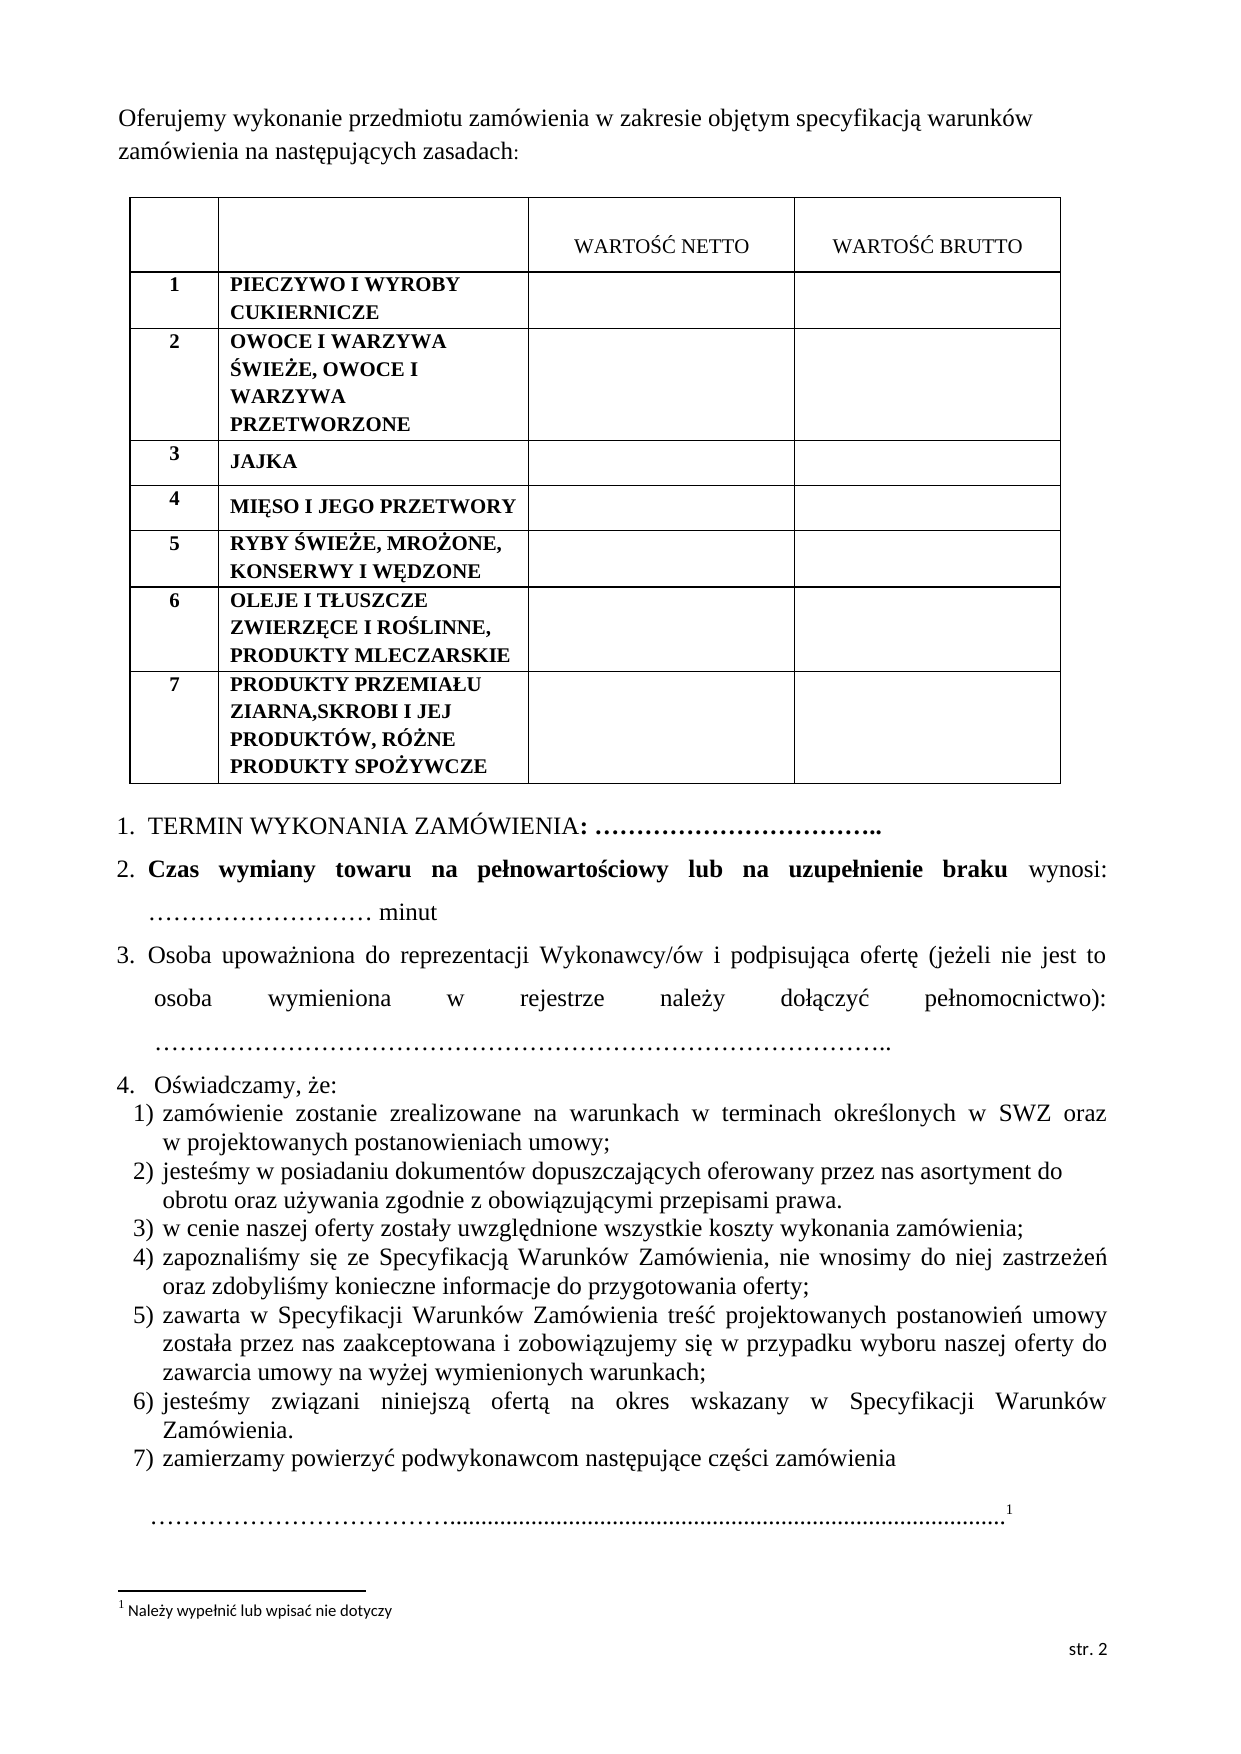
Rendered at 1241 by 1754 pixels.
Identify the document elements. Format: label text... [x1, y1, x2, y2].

table_cell [529, 486, 794, 530]
list zamierzamy powierzyć podwykonawcom następujące części zamówienia [133, 1443, 1107, 1472]
table_cell [529, 441, 794, 485]
table_cell RYBY ŚWIEŻE, MROŻONE, KONSERWY I WĘDZONE [219, 531, 528, 586]
list jesteśmy w posiadaniu dokumentów dopuszczających oferowany przez nas asortyment do obrotu oraz używania zgodnie z obowiązującymi przepisami prawa. [133, 1156, 1107, 1213]
table_cell [529, 588, 794, 671]
list w cenie naszej oferty zostały uwzględnione wszystkie koszty wykonania zamówienia; [133, 1213, 1107, 1242]
table_cell [795, 329, 1060, 440]
table_cell 5 [131, 531, 218, 586]
table_cell JAJKA [219, 441, 528, 485]
table_cell OLEJE I TŁUSZCZE ZWIERZĘCE I ROŚLINNE, PRODUKTY MLECZARSKIE [219, 588, 528, 671]
table_cell PIECZYWO I WYROBY CUKIERNICZE [219, 273, 528, 328]
table_cell [795, 486, 1060, 530]
table_cell 4 [131, 486, 218, 530]
table_cell [795, 273, 1060, 328]
table_cell [529, 672, 794, 782]
list Czas wymiany towaru na pełnowartościowy lub na uzupełnienie braku wynosi: ……………………… minut [116, 854, 1107, 926]
table_cell [529, 531, 794, 586]
table_cell [795, 672, 1060, 782]
table_cell 6 [131, 588, 218, 671]
table_cell 2 [131, 329, 218, 440]
table_header WARTOŚĆ NETTO [529, 198, 794, 271]
table_header [219, 198, 528, 271]
table_cell PRODUKTY PRZEMIAŁU ZIARNA,SKROBI I JEJ PRODUKTÓW, RÓŻNE PRODUKTY SPOŻYWCZE [219, 672, 528, 782]
list jesteśmy związani niniejszą ofertą na okres wskazany w Specyfikacji Warunków Zamówienia. [133, 1386, 1107, 1443]
table_cell [795, 441, 1060, 485]
table_cell [529, 329, 794, 440]
list zamówienie zostanie zrealizowane na warunkach w terminach określonych w SWZ oraz w projektowanych postanowieniach umowy; [133, 1098, 1107, 1156]
table_cell 3 [131, 441, 218, 485]
table_cell 1 [131, 273, 218, 328]
text Oferujemy wykonanie przedmiotu zamówienia w zakresie objętym specyfikacją warunków zamówienia na następujących zasadach: [118, 103, 1107, 165]
list TERMIN WYKONANIA ZAMÓWIENIA: …………………………….. [116, 811, 1107, 840]
list Oświadczamy, że: [116, 1070, 1107, 1098]
table_cell [795, 531, 1060, 586]
list zapoznaliśmy się ze Specyfikacją Warunków Zamówienia, nie wnosimy do niej zastrzeżeń oraz zdobyliśmy konieczne informacje do przygotowania oferty; [133, 1242, 1107, 1300]
table_cell [795, 588, 1060, 671]
table_cell OWOCE I WARZYWA ŚWIEŻE, OWOCE I WARZYWA PRZETWORZONE [219, 329, 528, 440]
table_cell 7 [131, 672, 218, 782]
list zawarta w Specyfikacji Warunków Zamówienia treść projektowanych postanowień umowy została przez nas zaakceptowana i zobowiązujemy się w przypadku wyboru naszej oferty do zawarcia umowy na wyżej wymienionych warunkach; [133, 1300, 1107, 1386]
table_header [131, 198, 218, 271]
list Osoba upoważniona do reprezentacji Wykonawcy/ów i podpisująca ofertę (jeżeli nie jest to osoba wymieniona w rejestrze należy dołączyć pełnomocnictwo): …………………………………………………………………………….. [116, 940, 1107, 1055]
table_header WARTOŚĆ BRUTTO [795, 198, 1060, 271]
table_cell MIĘSO I JEGO PRZETWORY [219, 486, 528, 530]
table_cell [529, 273, 794, 328]
text ………………………………......................................................................................... [118, 1501, 1107, 1530]
